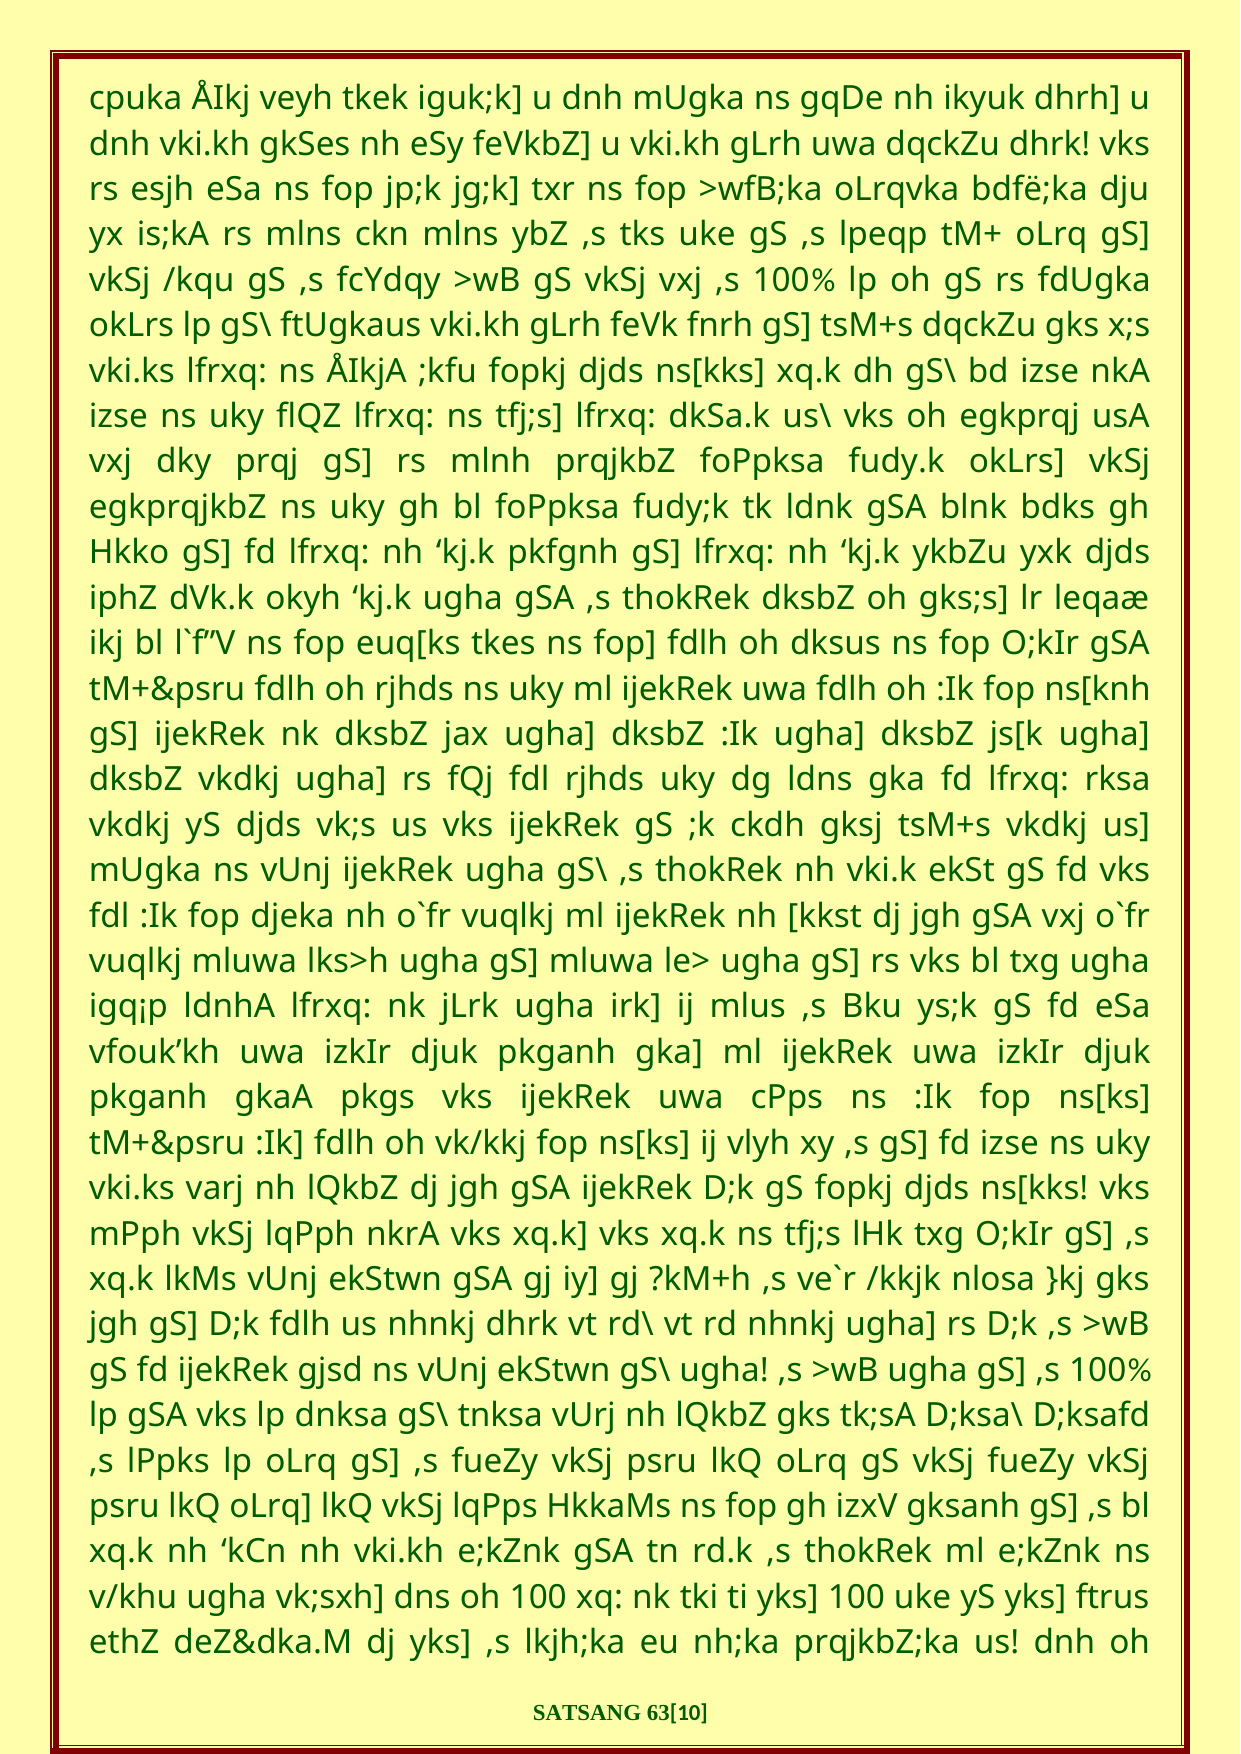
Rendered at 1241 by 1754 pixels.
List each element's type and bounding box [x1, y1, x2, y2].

text [89, 74, 1152, 1663]
